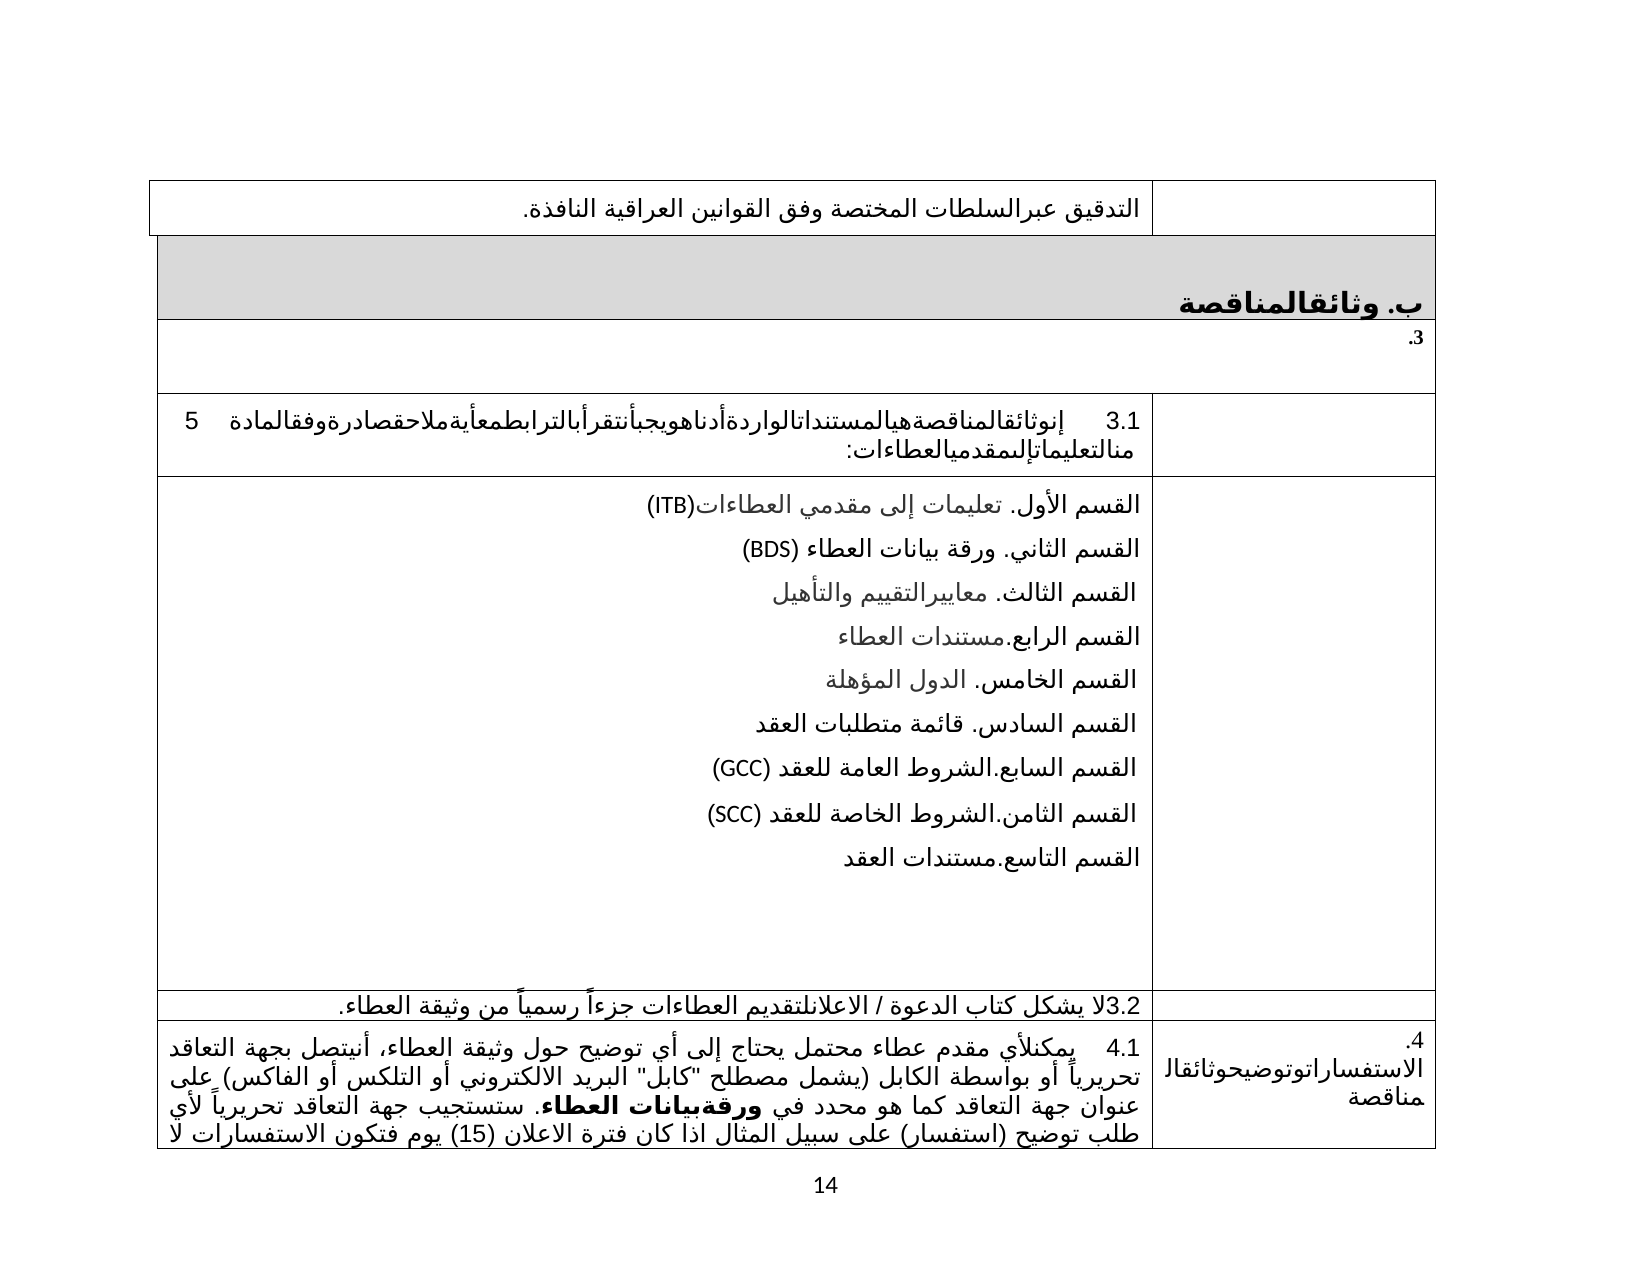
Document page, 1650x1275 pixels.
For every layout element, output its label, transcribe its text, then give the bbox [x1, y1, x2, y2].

table_cell [1153, 394, 1435, 476]
table_cell القسم الأول. تعليمات إلى مقدمي العطاءات(ITB) القسم الثاني. ورقة بيانات العطاء (BDS) القسم الثالث. معاييرالتقييم والتأهيل القسم الرابع.مستندات العطاء القسم الخامس. الدول المؤهلة القسم السادس. قائمة متطلبات العقد القسم السابع.الشروط العامة للعقد (GCC) القسم الثامن.الشروط الخاصة للعقد (SCC) القسم التاسع.مستندات العقد [158, 477, 1152, 990]
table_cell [150, 181, 1152, 235]
table_cell [1153, 181, 1435, 235]
table_cell ب. وثائقالمناقصة [158, 236, 1435, 319]
table_cell [1153, 477, 1435, 990]
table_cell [1153, 1021, 1435, 1148]
table_cell 3. محتويات وثائق المناقصة [158, 320, 1435, 393]
table_cell 3.1 إنوثائقالمناقصةهيالمستنداتالواردةأدناهويجبأنتقرأبالترابطمعأيةملاحقصادرةوفقالمادة 5 منالتعليماتإلىمقدميالعطاءات: [158, 394, 1152, 476]
table_cell [1153, 991, 1435, 1020]
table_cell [158, 1021, 1152, 1148]
table_cell 3.2لا يشكل كتاب الدعوة / الاعلانلتقديم العطاءات جزءاً رسمياً من وثيقة العطاء. [158, 991, 1152, 1020]
